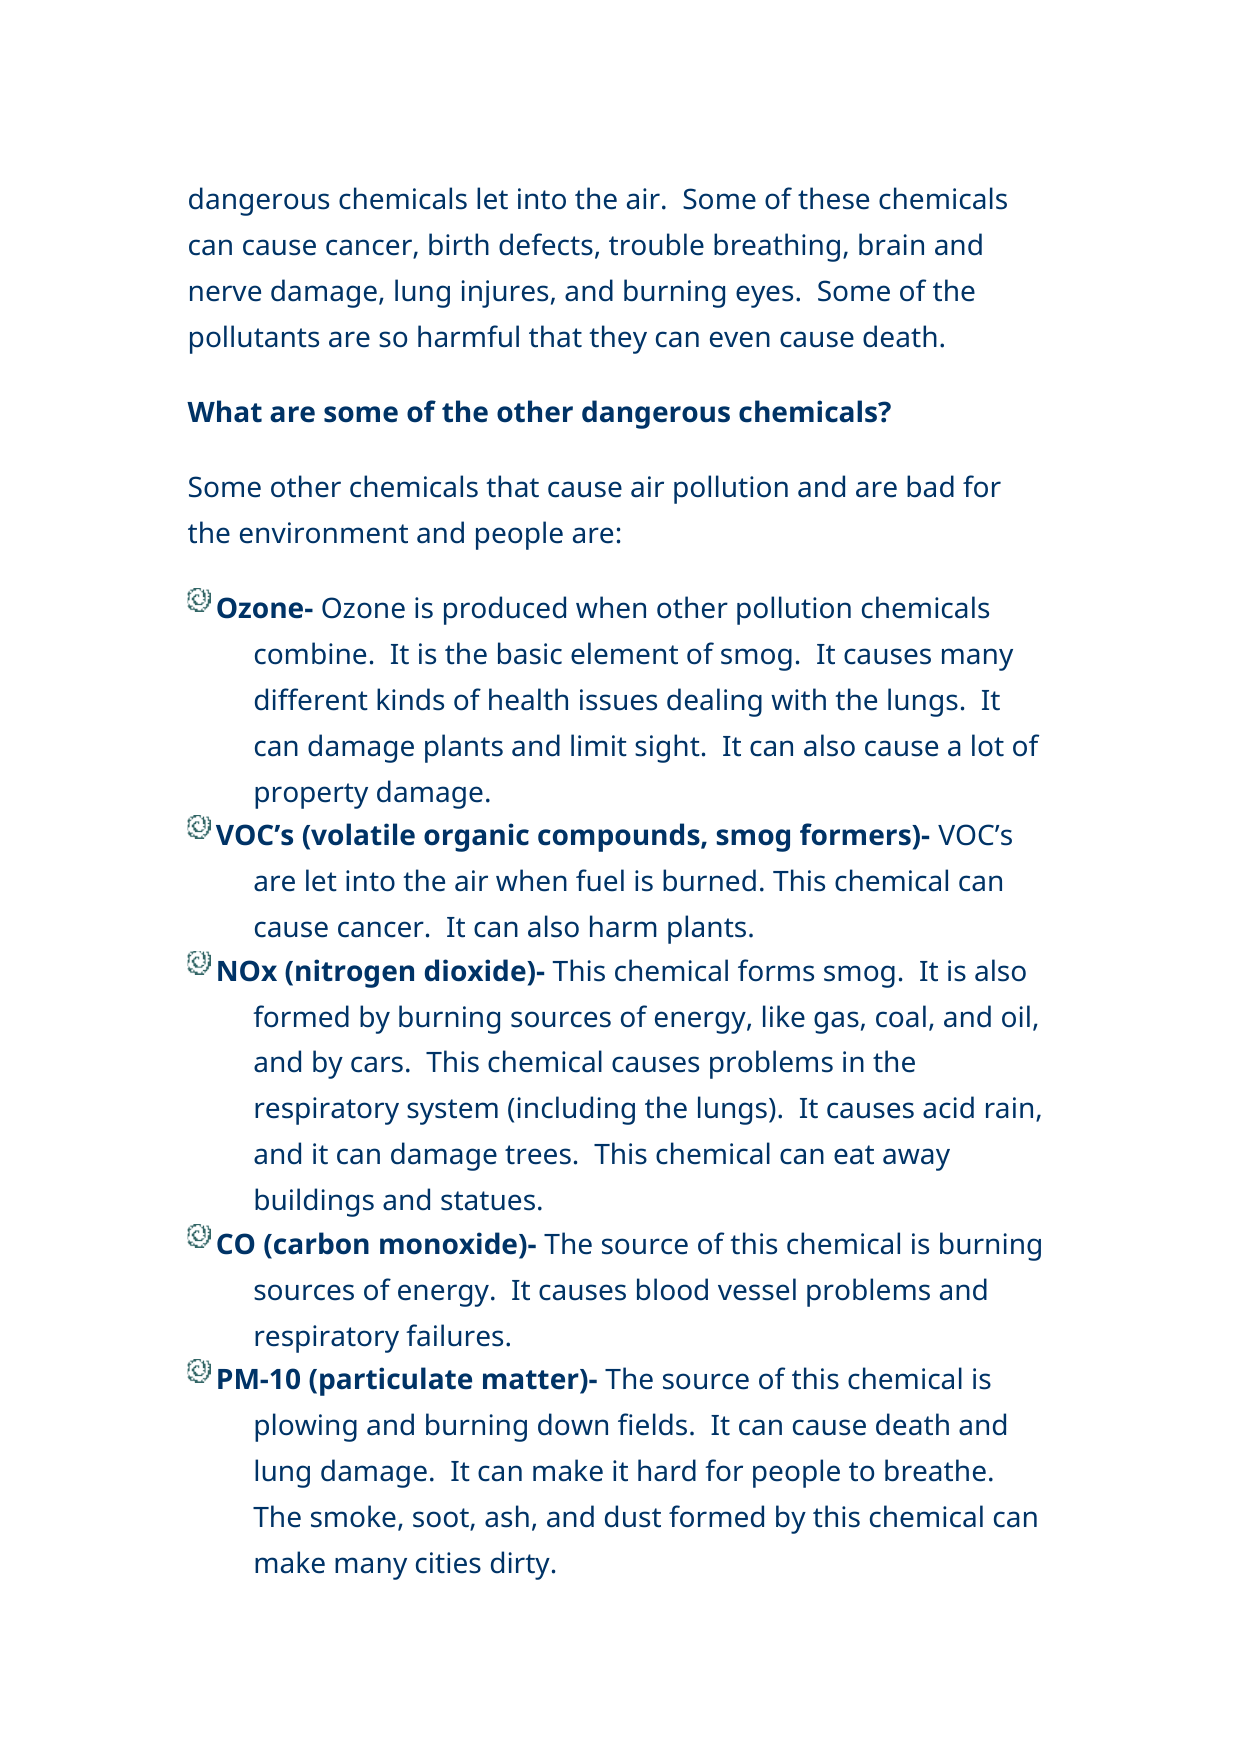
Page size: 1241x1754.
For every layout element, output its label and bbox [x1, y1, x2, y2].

picture [187, 815, 211, 839]
table_header [188, 150, 1053, 1587]
picture [187, 1224, 211, 1248]
picture [187, 1359, 211, 1383]
picture [187, 951, 211, 975]
picture [187, 588, 211, 612]
